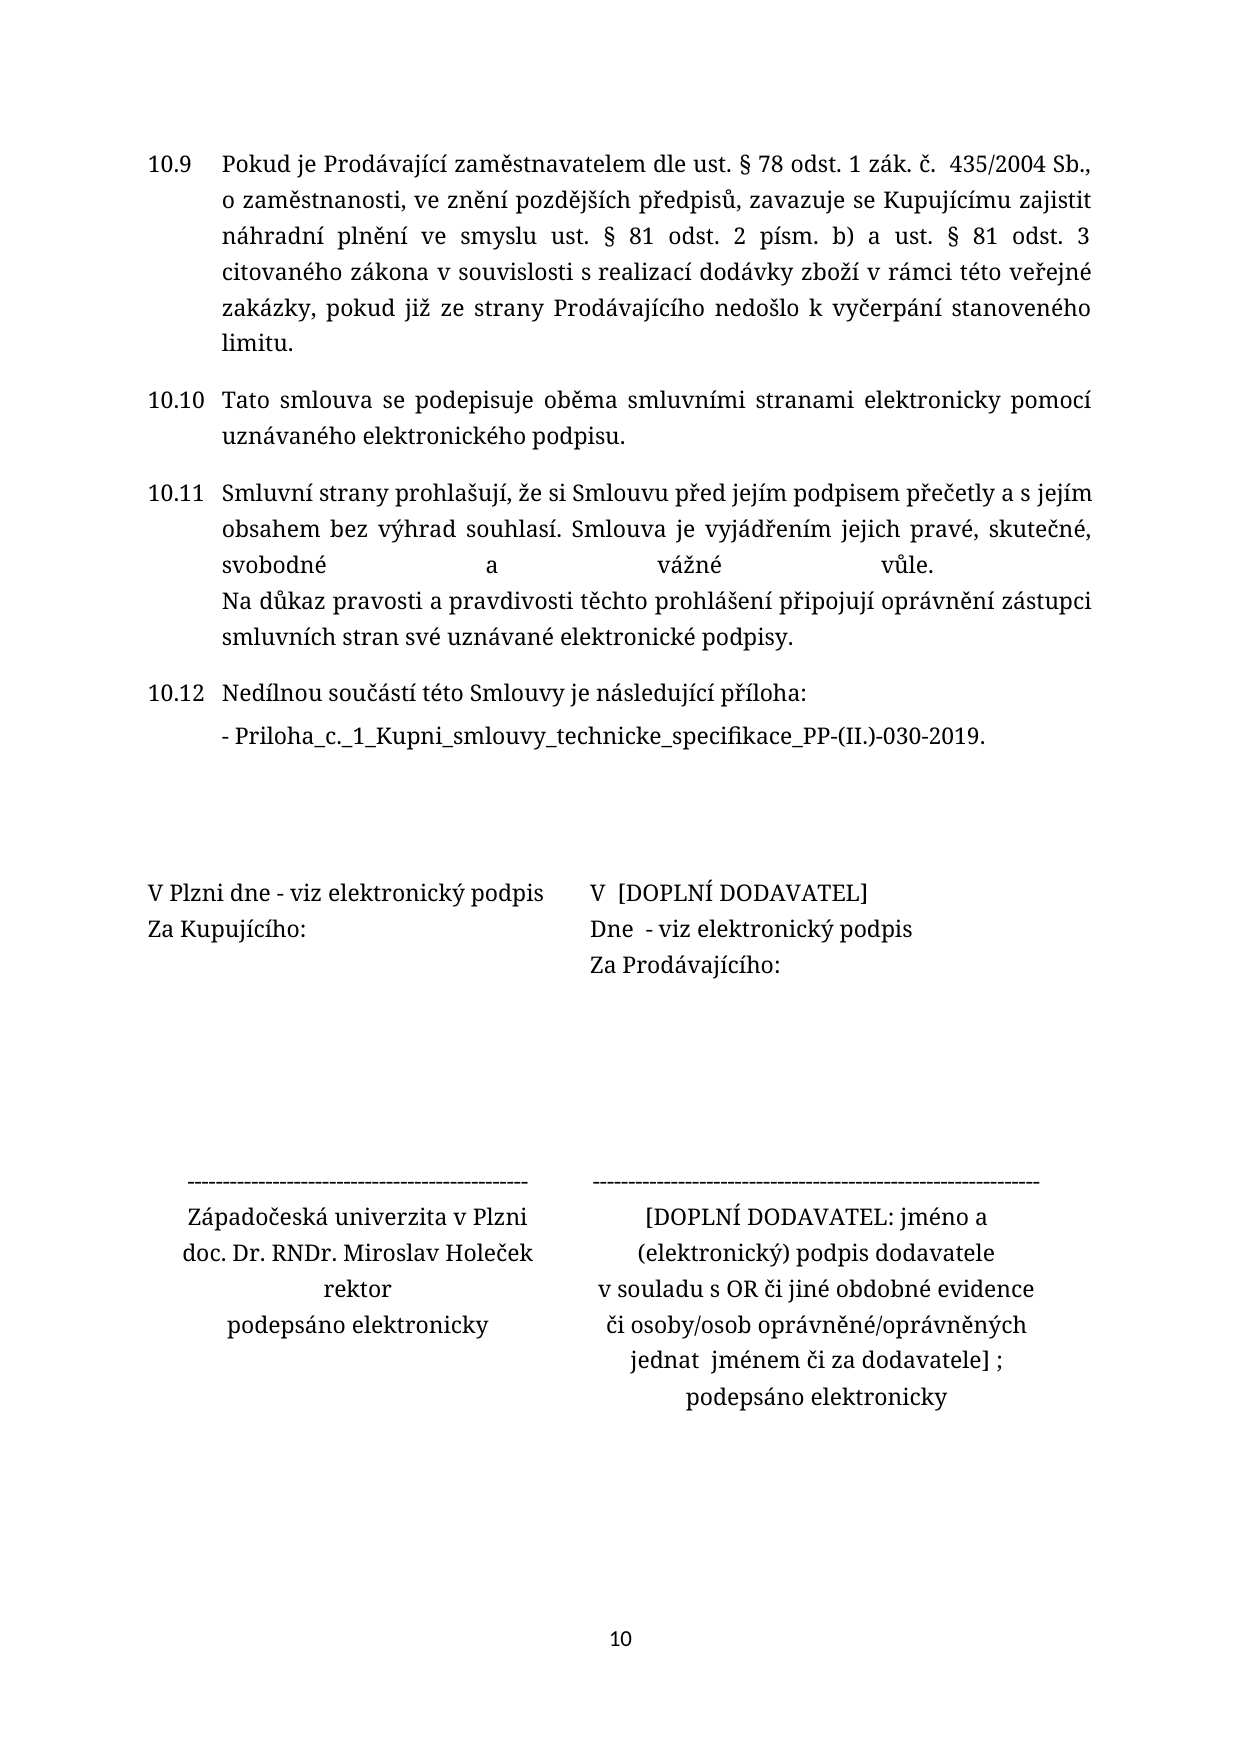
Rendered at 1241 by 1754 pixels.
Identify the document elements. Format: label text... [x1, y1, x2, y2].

list Pokud je Prodávající zaměstnavatelem dle ust. § 78 odst. 1 zák. č. 435/2004 Sb., o zaměstnanosti, ve znění pozdějších předpisů, zavazuje se Kupujícímu zajistit náhradní plnění ve smyslu ust. § 81 odst. 2 písm. b) a ust. § 81 odst. 3 citovaného zákona v souvislosti s realizací dodávky zboží v rámci této veřejné zakázky, pokud již ze strany Prodávajícího nedošlo k vyčerpání stanoveného limitu. [148, 148, 1092, 359]
list Nedílnou součástí této Smlouvy je následující příloha: [148, 677, 1092, 709]
list Smluvní strany prohlašují, že si Smlouvu před jejím podpisem přečetly a s jejím obsahem bez výhrad souhlasí. Smlouva je vyjádřením jejich pravé, skutečné, svobodné a vážné vůle. Na důkaz pravosti a pravdivosti těchto prohlášení připojují oprávnění zástupci smluvních stran své uznávané elektronické podpisy. [148, 477, 1092, 652]
text - Priloha_c._1_Kupni_smlouvy_technicke_specifikace_PP-(II.)-030-2019. [222, 719, 1092, 751]
list Tato smlouva se podepisuje oběma smluvními stranami elektronicky pomocí uznávaného elektronického podpisu. [148, 384, 1092, 451]
table_header V [DOPLNÍ DODAVATEL] Dne - viz elektronický podpis Za Prodávajícího: --------------------------------------------------------------- [DOPLNÍ DODAVATEL: jméno a (elektronický) podpis dodavatele v souladu s OR či jiné obdobné evidence či osoby/osob oprávněné/oprávněných jednat jménem či za dodavatele] ; podepsáno elektronicky [579, 877, 1054, 1416]
table_header V Plzni dne - viz elektronický podpis Za Kupujícího: ------------------------------------------------ Západočeská univerzita v Plzni doc. Dr. RNDr. Miroslav Holeček rektor podepsáno elektronicky [136, 877, 579, 1416]
